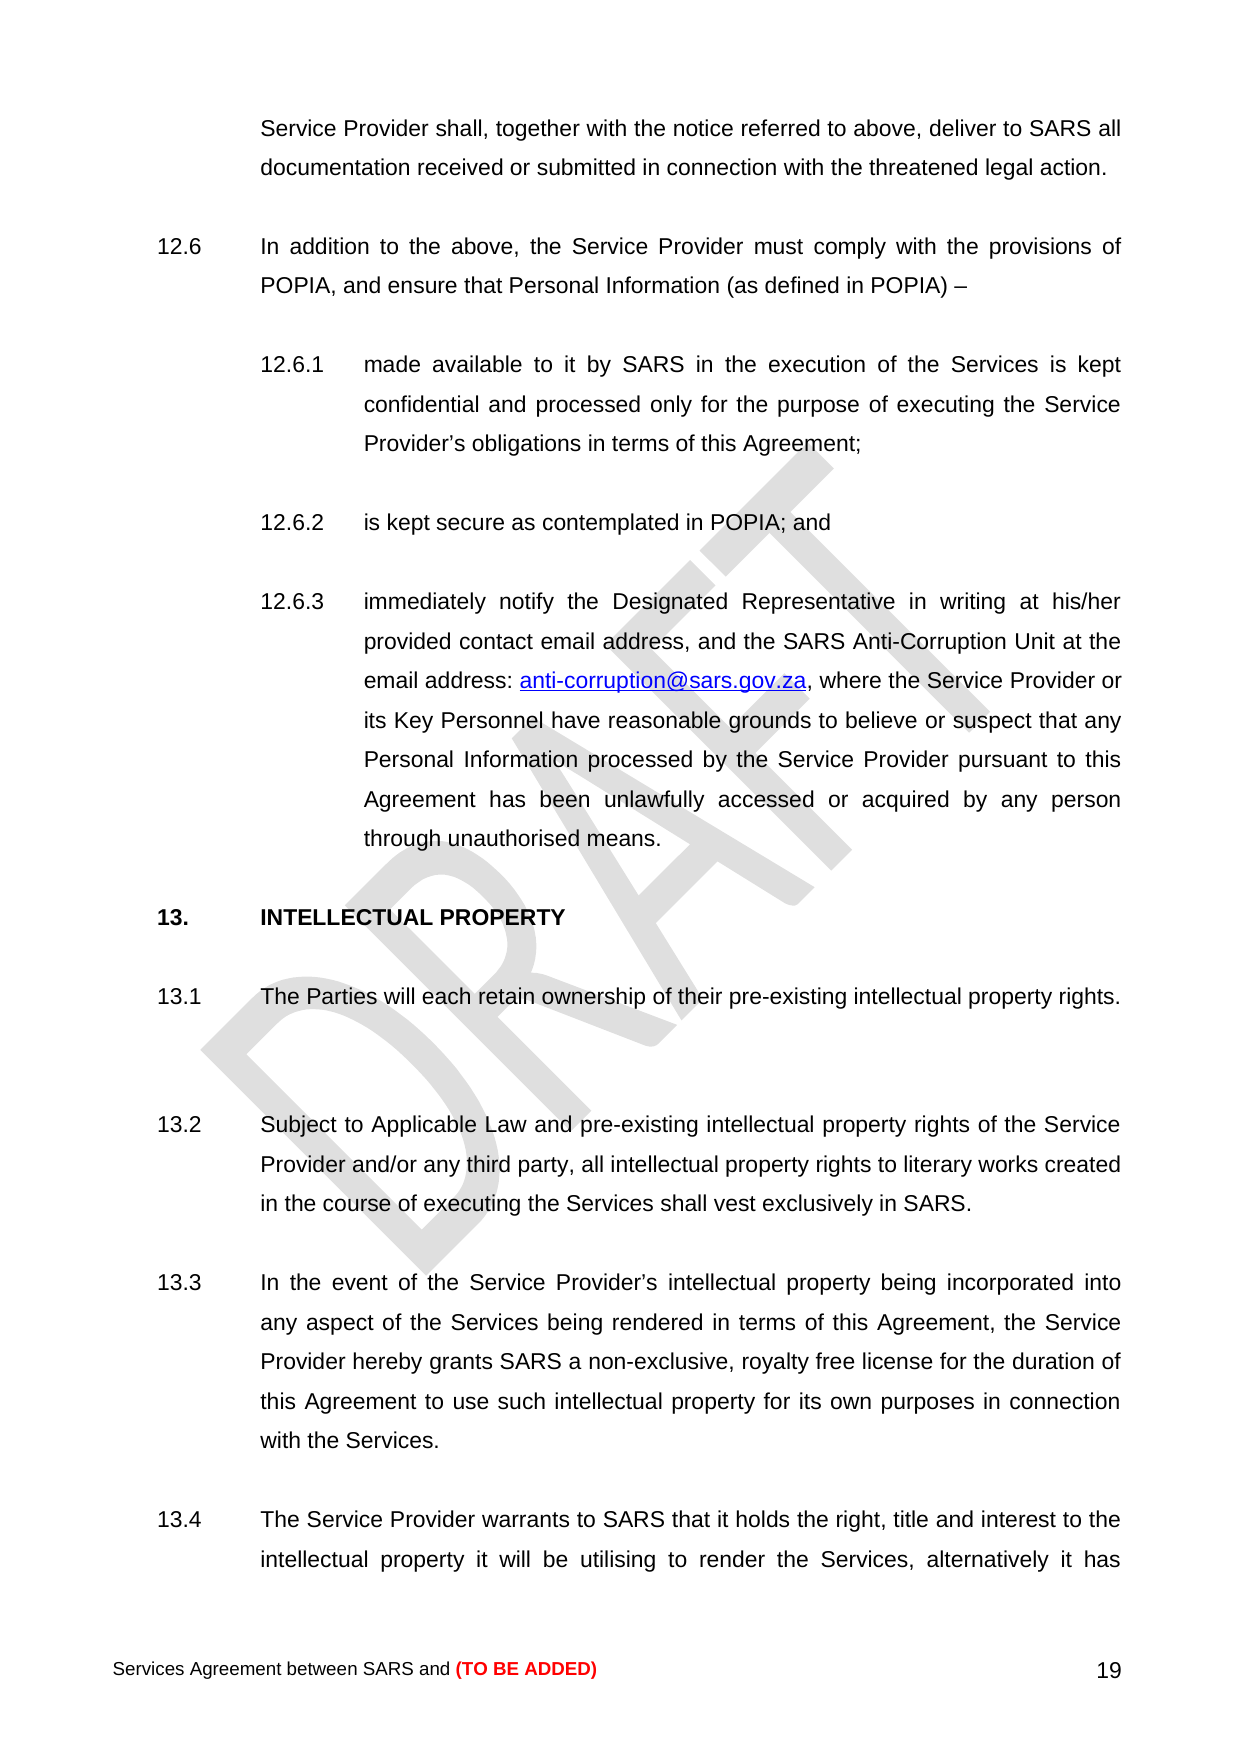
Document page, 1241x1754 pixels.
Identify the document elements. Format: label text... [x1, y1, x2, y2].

list INTELLECTUAL PROPERTY [157, 904, 1122, 930]
list In the event of the Service Provider’s intellectual property being incorporated into any aspect of the Services being rendered in terms of this Agreement, the Service Provider hereby grants SARS a non-exclusive, royalty free license for the duration of this Agreement to use such intellectual property for its own purposes in connection with the Services. [157, 1269, 1122, 1453]
list The Parties will each retain ownership of their pre-existing intellectual property rights. [157, 983, 1122, 1056]
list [157, 114, 1122, 180]
list immediately notify the Designated Representative in writing at his/her provided contact email address, and the SARS Anti-Corruption Unit at the email address: anti-corruption@sars.gov.za, where the Service Provider or its Key Personnel have reasonable grounds to believe or suspect that any Personal Information processed by the Service Provider pursuant to this Agreement has been unlawfully accessed or acquired by any person through unauthorised means. [260, 588, 1122, 851]
list is kept secure as contemplated in POPIA; and [260, 509, 1122, 536]
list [157, 1506, 1122, 1572]
list made available to it by SARS in the execution of the Services is kept confidential and processed only for the purpose of executing the Service Provider’s obligations in terms of this Agreement; [260, 351, 1122, 457]
list Subject to Applicable Law and pre-existing intellectual property rights of the Service Provider and/or any third party, all intellectual property rights to literary works created in the course of executing the Services shall vest exclusively in SARS. [157, 1111, 1122, 1217]
list In addition to the above, the Service Provider must comply with the provisions of POPIA, and ensure that Personal Information (as defined in POPIA) – [157, 233, 1122, 299]
